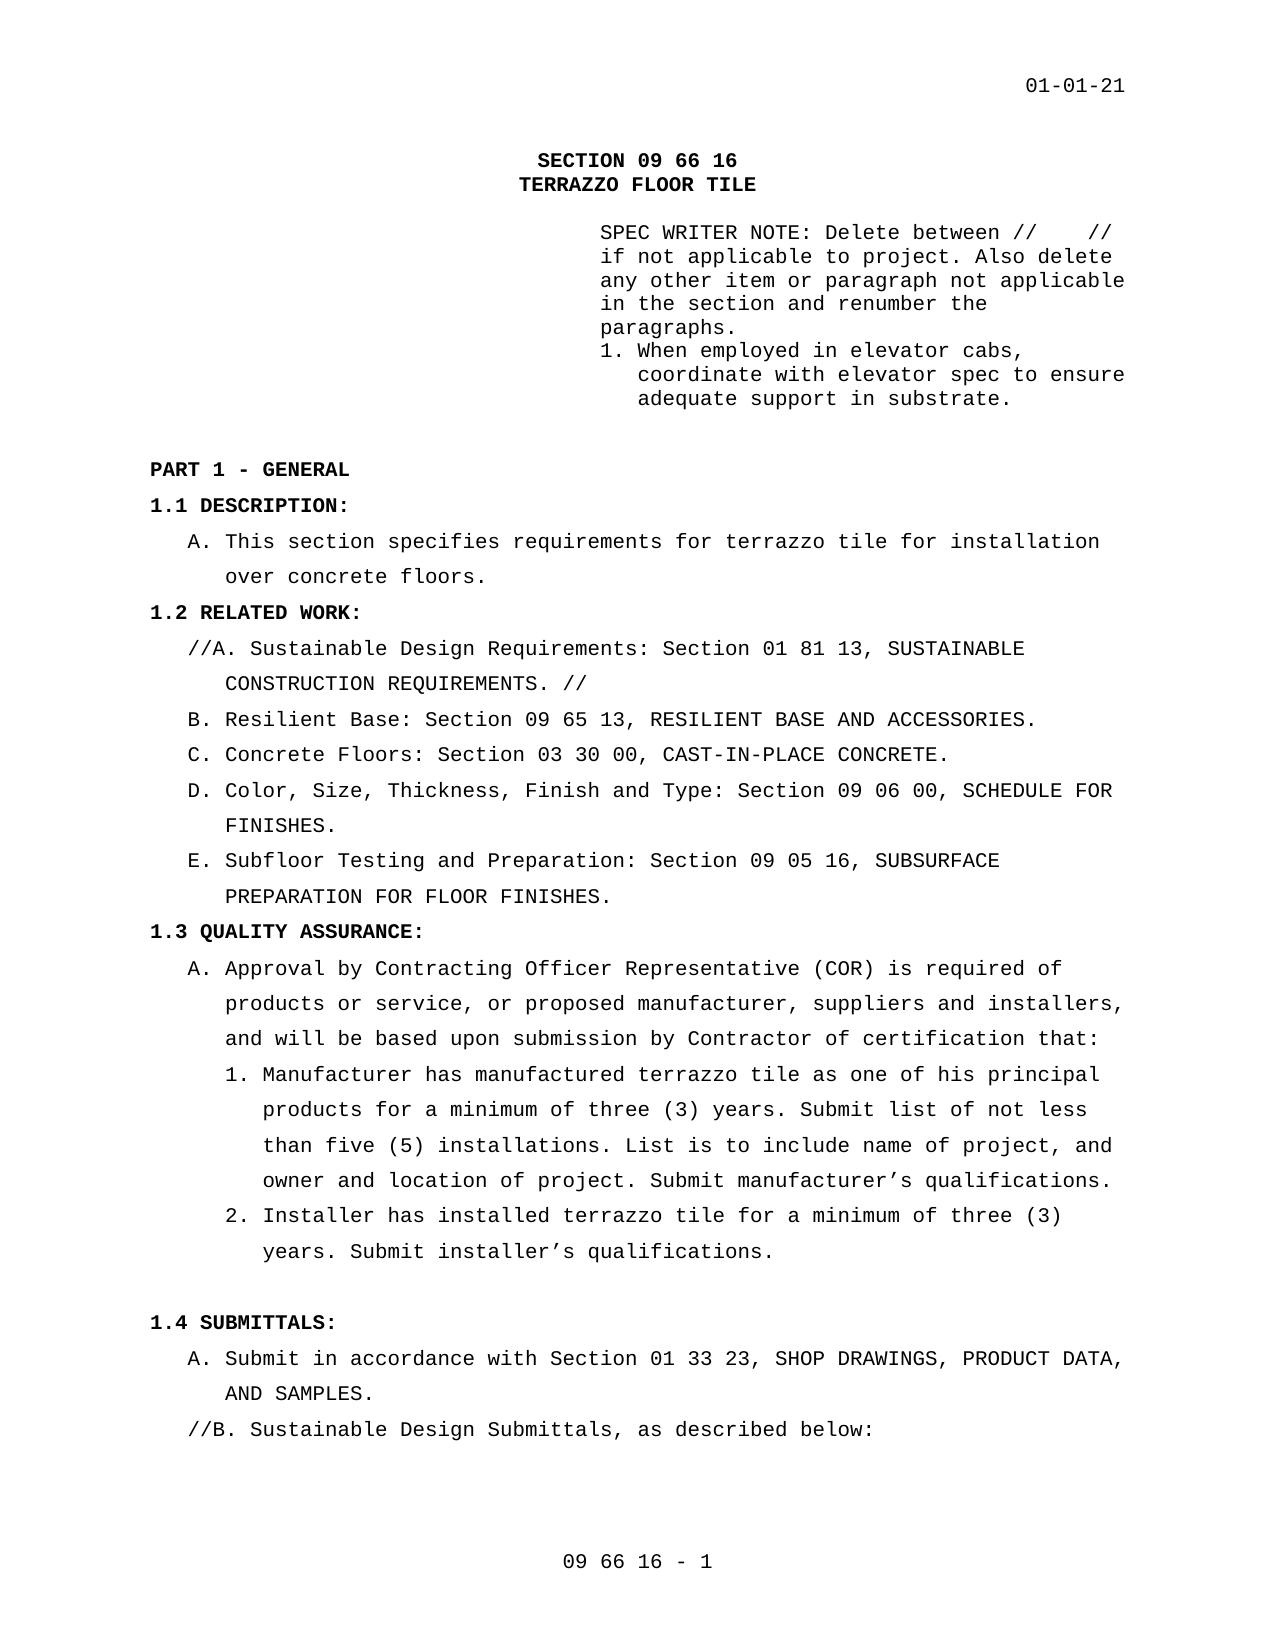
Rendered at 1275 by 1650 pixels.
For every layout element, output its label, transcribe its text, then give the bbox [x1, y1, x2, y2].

text 1.1 DESCRIPTION: [150, 495, 1125, 518]
text D. Color, Size, Thickness, Finish and Type: Section 09 06 00, SCHEDULE FOR FINISHES. [187, 780, 1125, 839]
text PART 1 - GENERAL [150, 459, 1125, 482]
text //B. Sustainable Design Submittals, as described below: [187, 1419, 1125, 1442]
text 1.4 SUBMITTALS: [150, 1312, 1125, 1335]
text 2. Installer has installed terrazzo tile for a minimum of three (3) years. Submit installer’s qualifications. [225, 1205, 1125, 1264]
text E. Subfloor Testing and Preparation: Section 09 05 16, SUBSURFACE PREPARATION FOR FLOOR FINISHES. [187, 851, 1125, 909]
text A. Approval by Contracting Officer Representative (COR) is required of products or service, or proposed manufacturer, suppliers and installers, and will be based upon submission by Contractor of certification that: [187, 957, 1125, 1052]
title SECTION 09 66 16 TERRAZZO FLOOR TILE [150, 150, 1125, 197]
text //A. Sustainable Design Requirements: Section 01 81 13, SUSTAINABLE CONSTRUCTION REQUIREMENTS. // [187, 638, 1125, 697]
text C. Concrete Floors: Section 03 30 00, CAST-IN-PLACE CONCRETE. [187, 744, 1125, 768]
text B. Resilient Base: Section 09 65 13, RESILIENT BASE AND ACCESSORIES. [187, 709, 1125, 732]
text 1.3 QUALITY ASSURANCE: [150, 921, 1125, 945]
text SPEC WRITER NOTE: Delete between // // if not applicable to project. Also delete any other item or paragraph not applicable in the section and renumber the paragraphs. [600, 222, 1125, 341]
text 1.2 RELATED WORK: [150, 602, 1125, 626]
text 1. Manufacturer has manufactured terrazzo tile as one of his principal products for a minimum of three (3) years. Submit list of not less than five (5) installations. List is to include name of project, and owner and location of project. Submit manufacturer’s qualifications. [225, 1064, 1125, 1194]
text A. This section specifies requirements for terrazzo tile for installation over concrete floors. [187, 531, 1125, 590]
text 1. When employed in elevator cabs, coordinate with elevator spec to ensure adequate support in substrate. [600, 341, 1125, 411]
text A. Submit in accordance with Section 01 33 23, SHOP DRAWINGS, PRODUCT DATA, AND SAMPLES. [187, 1348, 1125, 1407]
